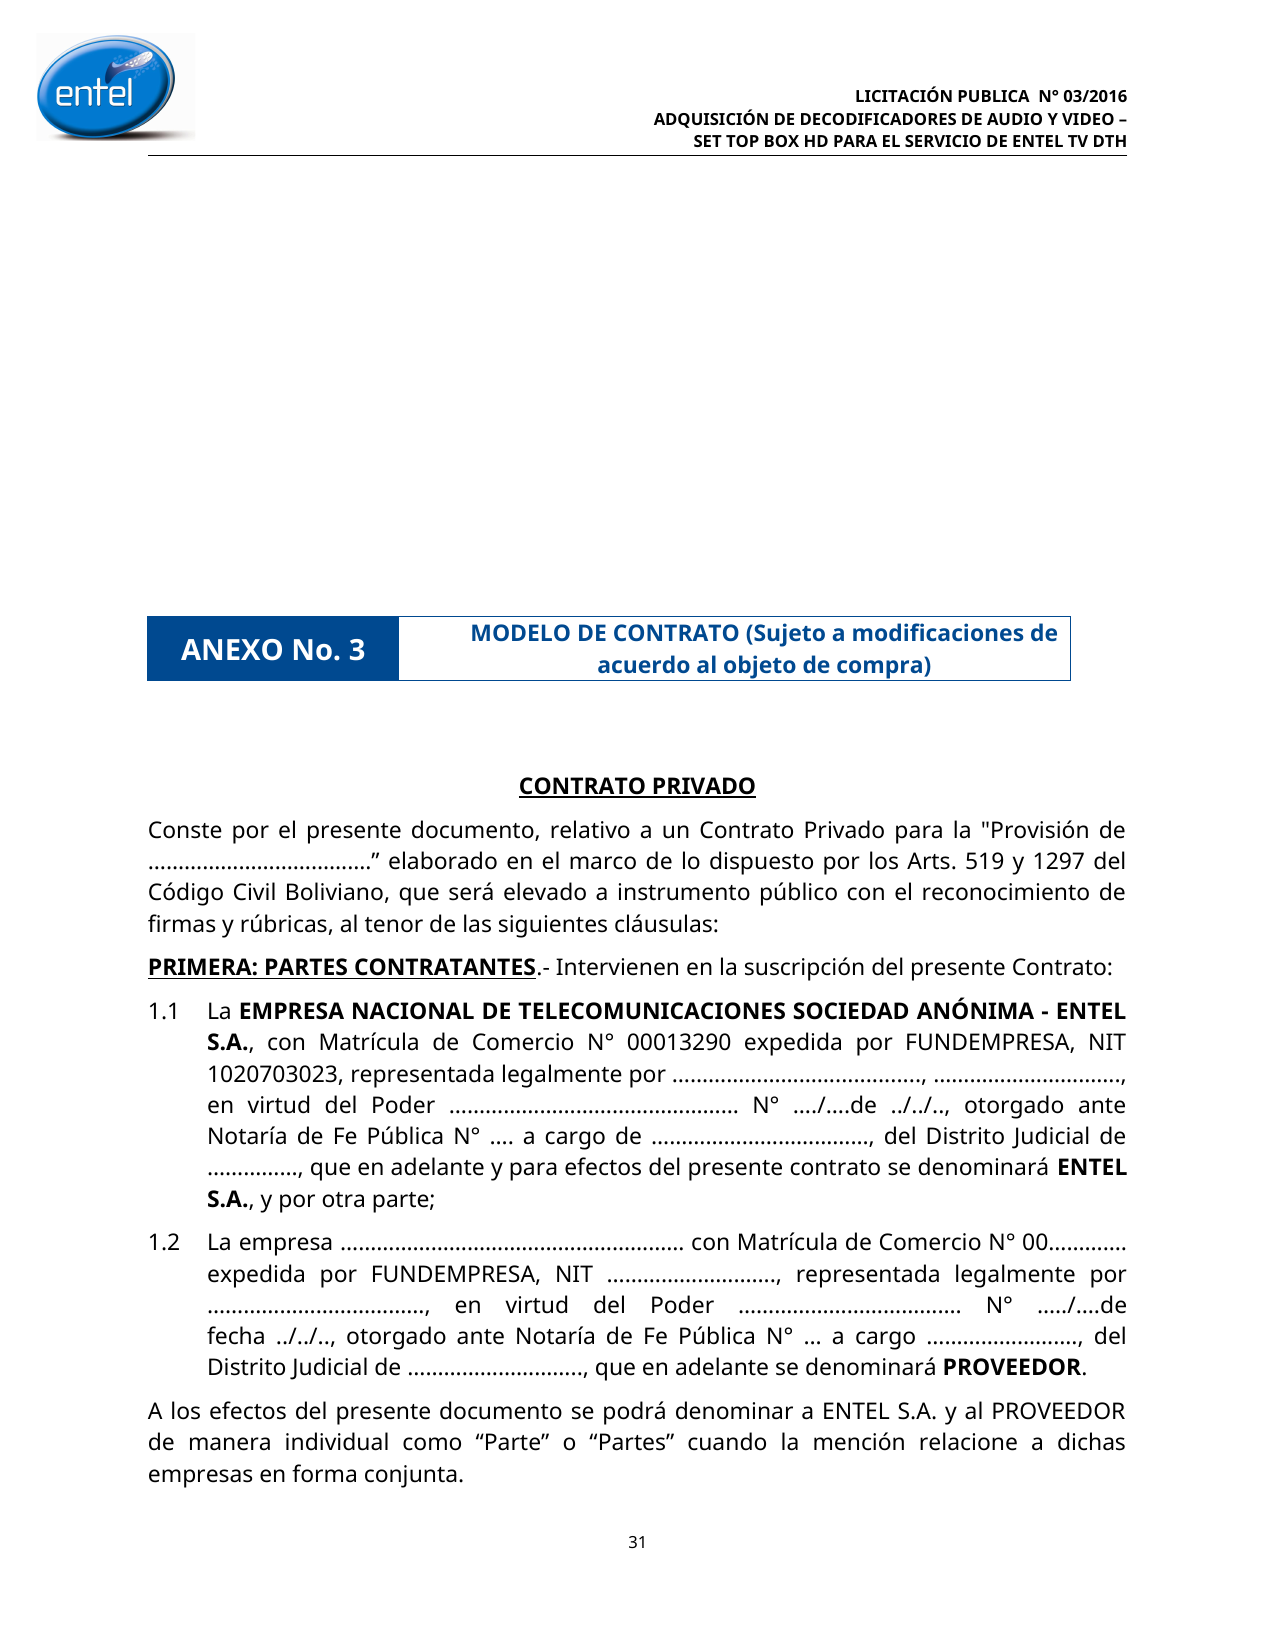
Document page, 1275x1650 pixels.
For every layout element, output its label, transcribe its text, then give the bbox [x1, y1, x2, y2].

picture [36, 33, 196, 141]
list La empresa ………………………………………………… con Matrícula de Comercio N° 00…………. expedida por FUNDEMPRESA, NIT ………………………., representada legalmente por ………………………………, en virtud del Poder ………………………………. N° …../….de fecha ../../.., otorgado ante Notaría de Fe Pública N° … a cargo ……………………., del Distrito Judicial de ……………………….., que en adelante se denominará PROVEEDOR. [148, 1226, 1127, 1382]
table_header ANEXO No. 3 [148, 617, 398, 680]
list La EMPRESA NACIONAL DE TELECOMUNICACIONES SOCIEDAD ANÓNIMA - ENTEL S.A., con Matrícula de Comercio N° 00013290 expedida por FUNDEMPRESA, NIT 1020703023, representada legalmente por ……………………….............., …………………………., en virtud del Poder ………………………………………… N° …./….de ../../.., otorgado ante Notaría de Fe Pública N° …. a cargo de ………………………………, del Distrito Judicial de ……………, que en adelante y para efectos del presente contrato se denominará ENTEL S.A., y por otra parte; [148, 995, 1127, 1214]
text A los efectos del presente documento se podrá denominar a ENTEL S.A. y al PROVEEDOR de manera individual como “Parte” o “Partes” cuando la mención relacione a dichas empresas en forma conjunta. [148, 1395, 1127, 1489]
text Conste por el presente documento, relativo a un Contrato Privado para la "Provisión de ……………………………….” elaborado en el marco de lo dispuesto por los Arts. 519 y 1297 del Código Civil Boliviano, que será elevado a instrumento público con el reconocimiento de firmas y rúbricas, al tenor de las siguientes cláusulas: [148, 814, 1127, 939]
table_header MODELO DE CONTRATO (Sujeto a modificaciones de acuerdo al objeto de compra) [399, 617, 1070, 680]
text CONTRATO PRIVADO [148, 770, 1127, 801]
text PRIMERA: PARTES CONTRATANTES.- Intervienen en la suscripción del presente Contrato: [148, 951, 1127, 982]
